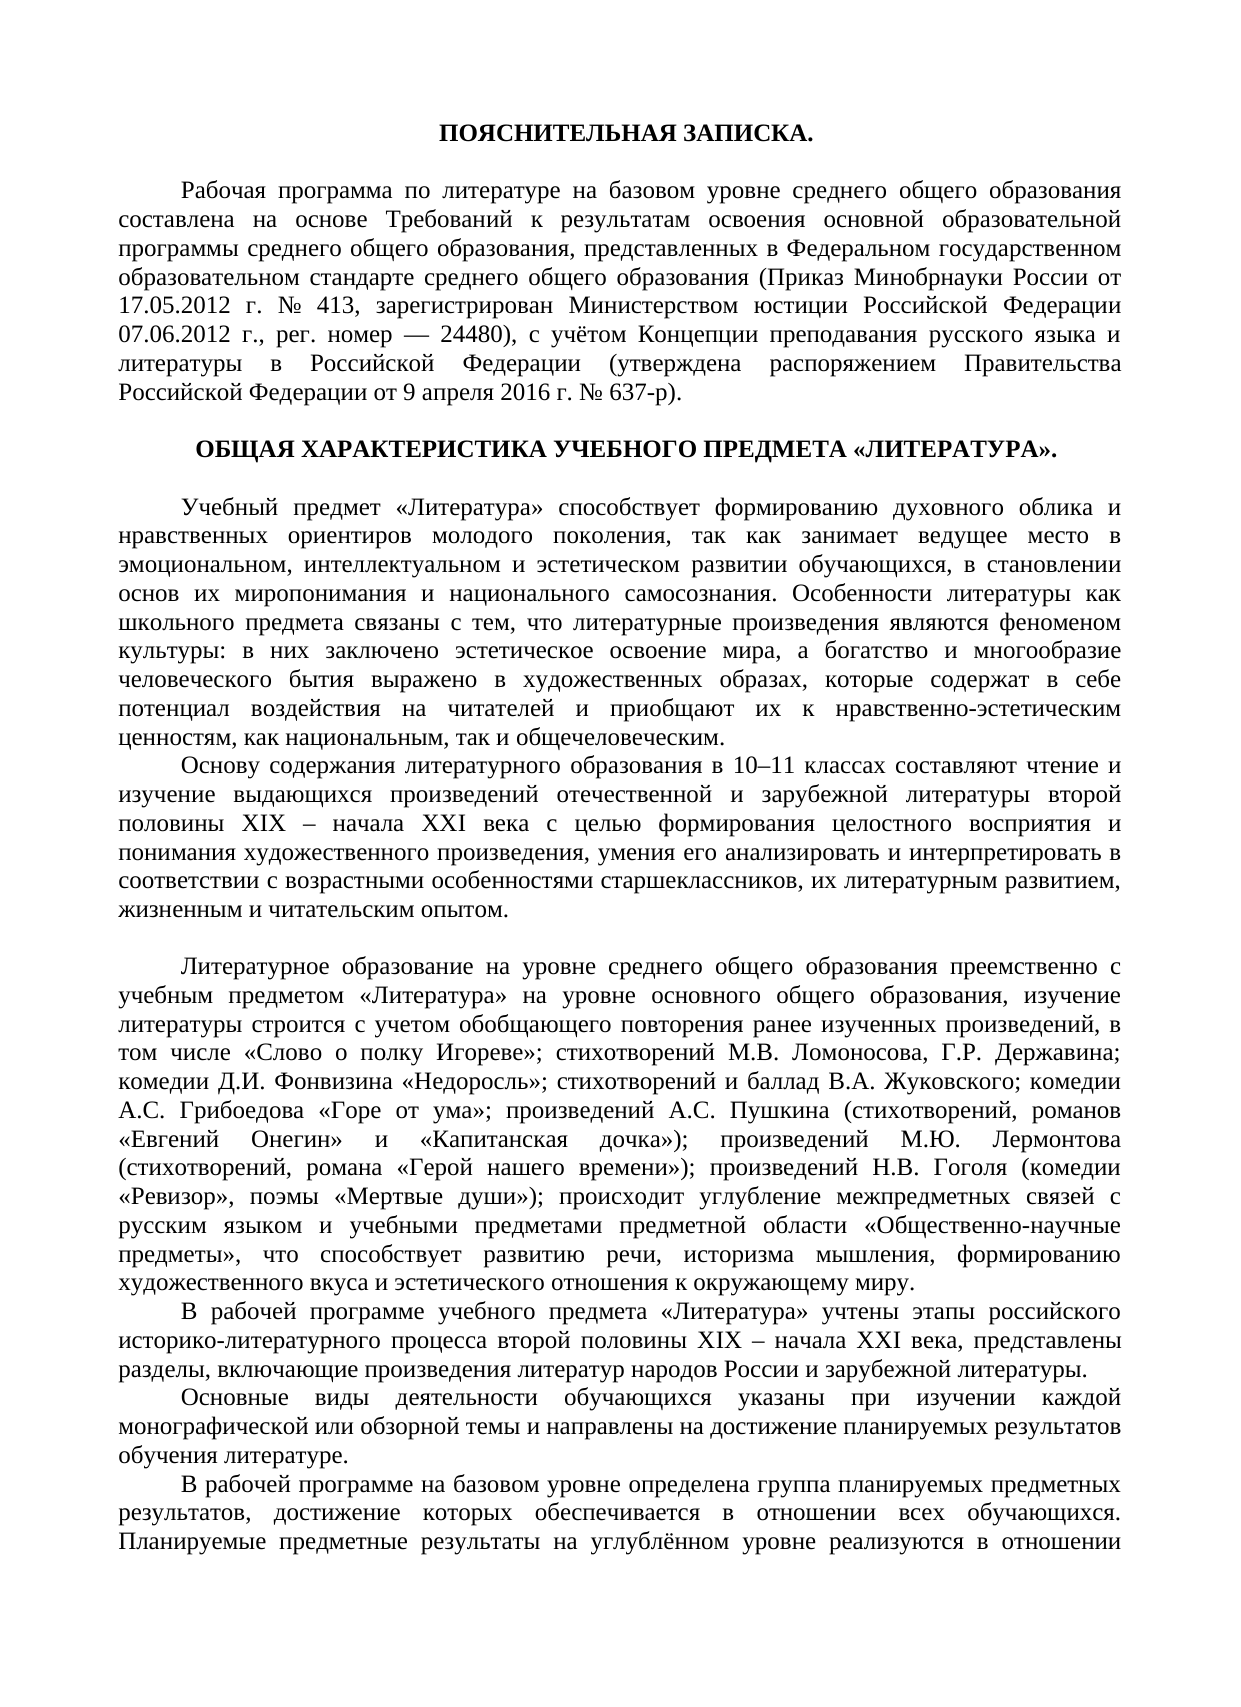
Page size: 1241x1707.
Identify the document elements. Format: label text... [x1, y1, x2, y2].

text Основные виды деятельности обучающихся указаны при изучении каждой монографической или обзорной темы и направлены на достижение планируемых результатов обучения литературе. [118, 1382, 1122, 1469]
text Основу содержания литературного образования в 10–11 классах составляют чтение и изучение выдающихся произведений отечественной и зарубежной литературы второй половины ХIХ – начала ХХI века с целью формирования целостного восприятия и понимания художественного произведения, умения его анализировать и интерпретировать в соответствии с возрастными особенностями старшеклассников, их литературным развитием, жизненным и читательским опытом. [118, 751, 1122, 923]
text Учебный предмет «Литература» способствует формированию духовного облика и нравственных ориентиров молодого поколения, так как занимает ведущее место в эмоциональном, интеллектуальном и эстетическом развитии обучающихся, в становлении основ их миропонимания и национального самосознания. Особенности литературы как школьного предмета связаны с тем, что литературные произведения являются феноменом культуры: в них заключено эстетическое освоение мира, а богатство и многообразие человеческого бытия выражено в художественных образах, которые содержат в себе потенциал воздействия на читателей и приобщают их к нравственно-эстетическим ценностям, как национальным, так и общечеловеческим. [118, 492, 1122, 751]
text Рабочая программа по литературе на базовом уровне среднего общего образования составлена на основе Требований к результатам освоения основной образовательной программы среднего общего образования, представленных в Федеральном государственном образовательном стандарте среднего общего образования (Приказ Минобрнауки России от 17.05.2012 г. № 413, зарегистрирован Министерством юстиции Российской Федерации 07.06.2012 г., рег. номер — 24480), с учётом Концепции преподавания русского языка и литературы в Российской Федерации (утверждена распоряжением Правительства Российской Федерации от 9 апреля 2016 г. № 637-р). [118, 176, 1122, 406]
text ОБЩАЯ ХАРАКТЕРИСТИКА УЧЕБНОГО ПРЕДМЕТА «ЛИТЕРАТУРА». [131, 434, 1122, 463]
text ПОЯСНИТЕЛЬНАЯ ЗАПИСКА. [131, 118, 1122, 147]
text Литературное образование на уровне среднего общего образования преемственно с учебным предметом «Литература» на уровне основного общего образования, изучение литературы строится с учетом обобщающего повторения ранее изученных произведений, в том числе «Слово о полку Игореве»; стихотворений М.В. Ломоносова, Г.Р. Державина; комедии Д.И. Фонвизина «Недоросль»; стихотворений и баллад В.А. Жуковского; комедии А.С. Грибоедова «Горе от ума»; произведений А.С. Пушкина (стихотворений, романов «Евгений Онегин» и «Капитанская дочка»); произведений М.Ю. Лермонтова (стихотворений, романа «Герой нашего времени»); произведений Н.В. Гоголя (комедии «Ревизор», поэмы «Мертвые души»); происходит углубление межпредметных связей с русским языком и учебными предметами предметной области «Общественно-научные предметы», что способствует развитию речи, историзма мышления, формированию художественного вкуса и эстетического отношения к окружающему миру. [118, 951, 1122, 1296]
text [118, 1469, 1122, 1555]
text В рабочей программе учебного предмета «Литература» учтены этапы российского историко-литературного процесса второй половины ХIХ – начала ХХI века, представлены разделы, включающие произведения литератур народов России и зарубежной литературы. [118, 1296, 1122, 1382]
